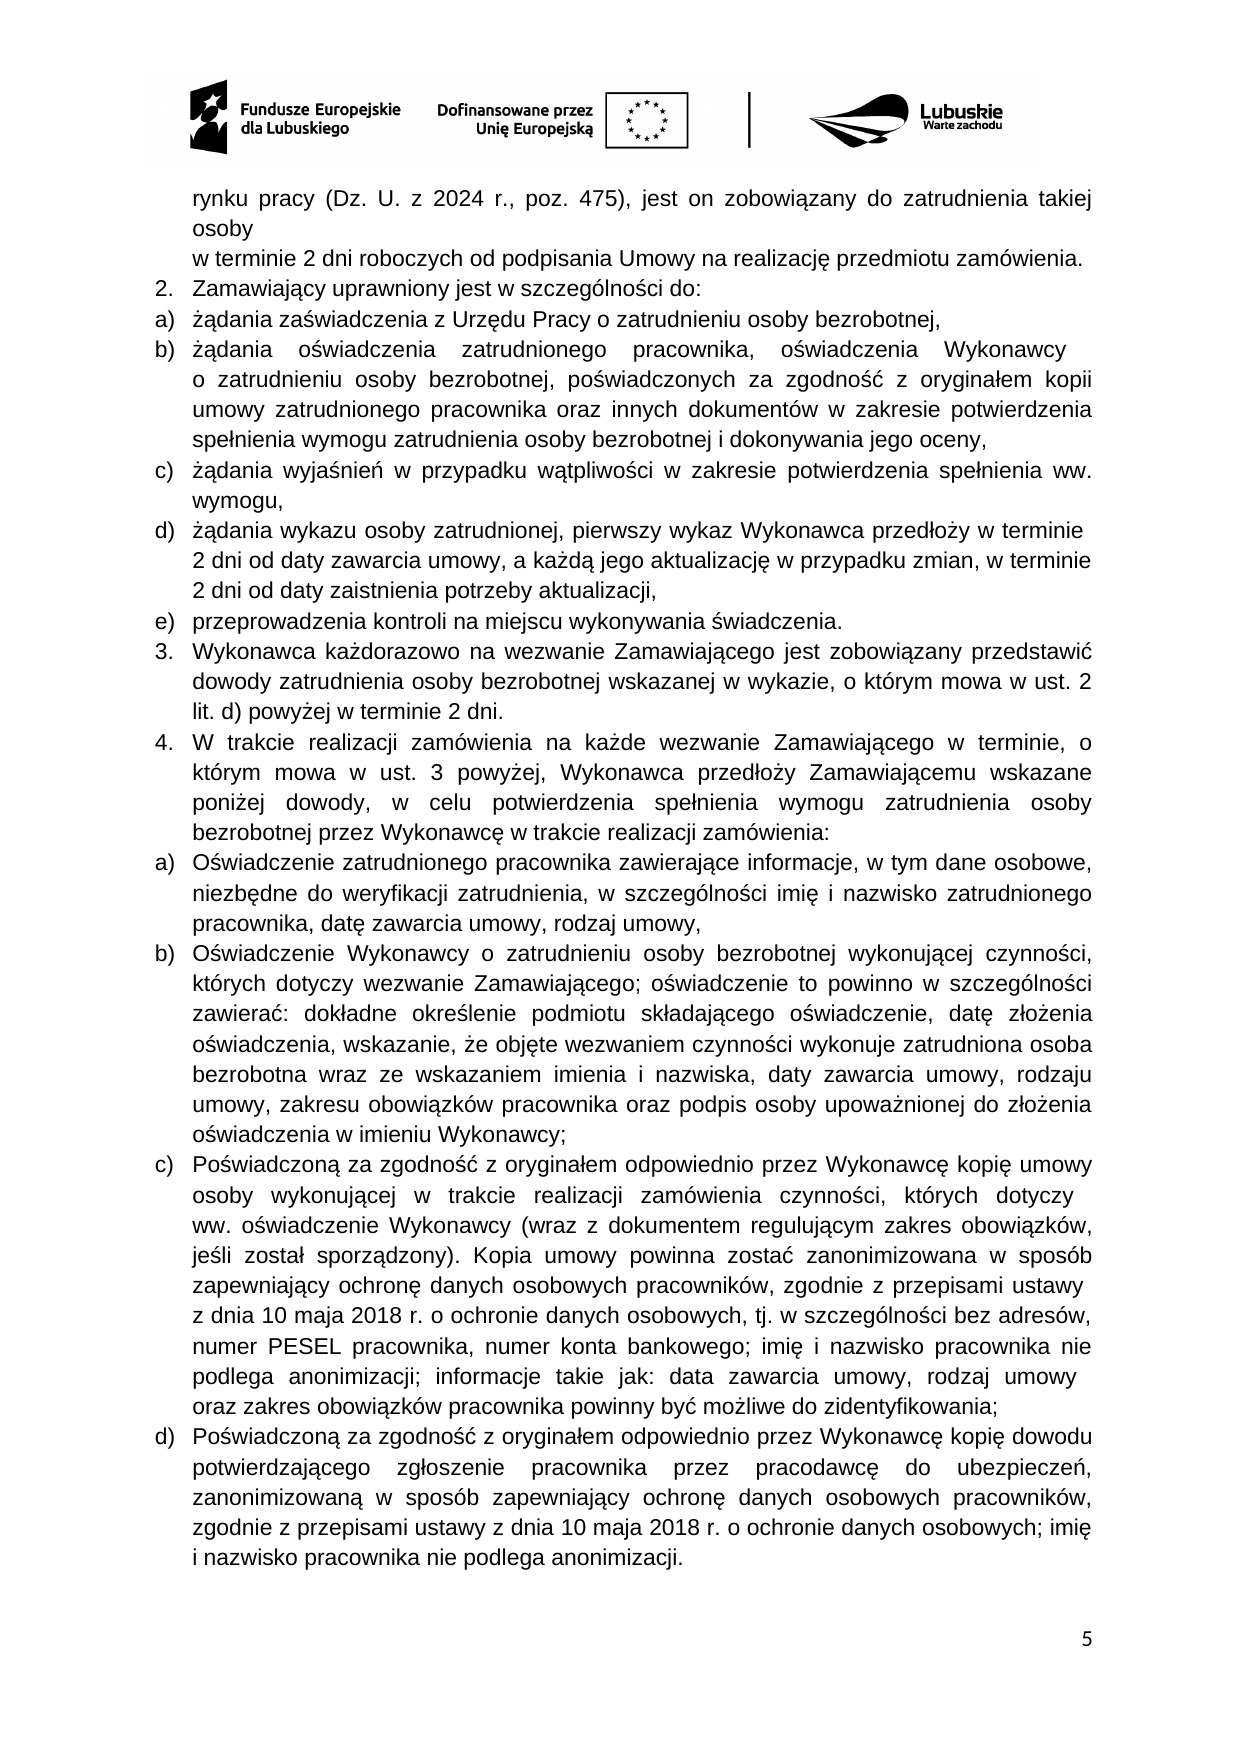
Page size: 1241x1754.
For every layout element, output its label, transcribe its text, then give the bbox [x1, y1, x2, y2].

list Poświadczoną za zgodność z oryginałem odpowiednio przez Wykonawcę kopię umowy osoby wykonującej w trakcie realizacji zamówienia czynności, których dotyczy ww. oświadczenie Wykonawcy (wraz z dokumentem regulującym zakres obowiązków, jeśli został sporządzony). Kopia umowy powinna zostać zanonimizowana w sposób zapewniający ochronę danych osobowych pracowników, zgodnie z przepisami ustawy z dnia 10 maja 2018 r. o ochronie danych osobowych, tj. w szczególności bez adresów, numer PESEL pracownika, numer konta bankowego; imię i nazwisko pracownika nie podlega anonimizacji; informacje takie jak: data zawarcia umowy, rodzaj umowy oraz zakres obowiązków pracownika powinny być możliwe do zidentyfikowania; [154, 1151, 1093, 1419]
list żądania wyjaśnień w przypadku wątpliwości w zakresie potwierdzenia spełnienia ww. wymogu, [154, 457, 1093, 513]
list Poświadczoną za zgodność z oryginałem odpowiednio przez Wykonawcę kopię dowodu potwierdzającego zgłoszenie pracownika przez pracodawcę do ubezpieczeń, zanonimizowaną w sposób zapewniający ochronę danych osobowych pracowników, zgodnie z przepisami ustawy z dnia 10 maja 2018 r. o ochronie danych osobowych; imię i nazwisko pracownika nie podlega anonimizacji. [154, 1423, 1093, 1570]
list żądania oświadczenia zatrudnionego pracownika, oświadczenia Wykonawcy o zatrudnieniu osoby bezrobotnej, poświadczonych za zgodność z oryginałem kopii umowy zatrudnionego pracownika oraz innych dokumentów w zakresie potwierdzenia spełnienia wymogu zatrudnienia osoby bezrobotnej i dokonywania jego oceny, [154, 336, 1093, 453]
list żądania wykazu osoby zatrudnionej, pierwszy wykaz Wykonawca przedłoży w terminie 2 dni od daty zawarcia umowy, a każdą jego aktualizację w przypadku zmian, w terminie 2 dni od daty zaistnienia potrzeby aktualizacji, [154, 517, 1093, 604]
list Oświadczenie zatrudnionego pracownika zawierające informacje, w tym dane osobowe, niezbędne do weryfikacji zatrudnienia, w szczególności imię i nazwisko zatrudnionego pracownika, datę zawarcia umowy, rodzaj umowy, [154, 849, 1093, 936]
list Oświadczenie Wykonawcy o zatrudnieniu osoby bezrobotnej wykonującej czynności, których dotyczy wezwanie Zamawiającego; oświadczenie to powinno w szczególności zawierać: dokładne określenie podmiotu składającego oświadczenie, datę złożenia oświadczenia, wskazanie, że objęte wezwaniem czynności wykonuje zatrudniona osoba bezrobotna wraz ze wskazaniem imienia i nazwiska, daty zawarcia umowy, rodzaju umowy, zakresu obowiązków pracownika oraz podpis osoby upoważnionej do złożenia oświadczenia w imieniu Wykonawcy; [154, 940, 1093, 1147]
list przeprowadzenia kontroli na miejscu wykonywania świadczenia. [154, 608, 1093, 634]
list Zamawiający uprawniony jest w szczególności do: [154, 275, 1093, 302]
list żądania zaświadczenia z Urzędu Pracy o zatrudnieniu osoby bezrobotnej, [154, 306, 1093, 332]
list Wykonawca każdorazowo na wezwanie Zamawiającego jest zobowiązany przedstawić dowody zatrudnienia osoby bezrobotnej wskazanej w wykazie, o którym mowa w ust. 2 lit. d) powyżej w terminie 2 dni. [154, 638, 1093, 724]
list W trakcie realizacji zamówienia na każde wezwanie Zamawiającego w terminie, o którym mowa w ust. 3 powyżej, Wykonawca przedłoży Zamawiającemu wskazane poniżej dowody, w celu potwierdzenia spełnienia wymogu zatrudnienia osoby bezrobotnej przez Wykonawcę w trakcie realizacji zamówienia: [154, 728, 1093, 845]
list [154, 185, 1093, 271]
